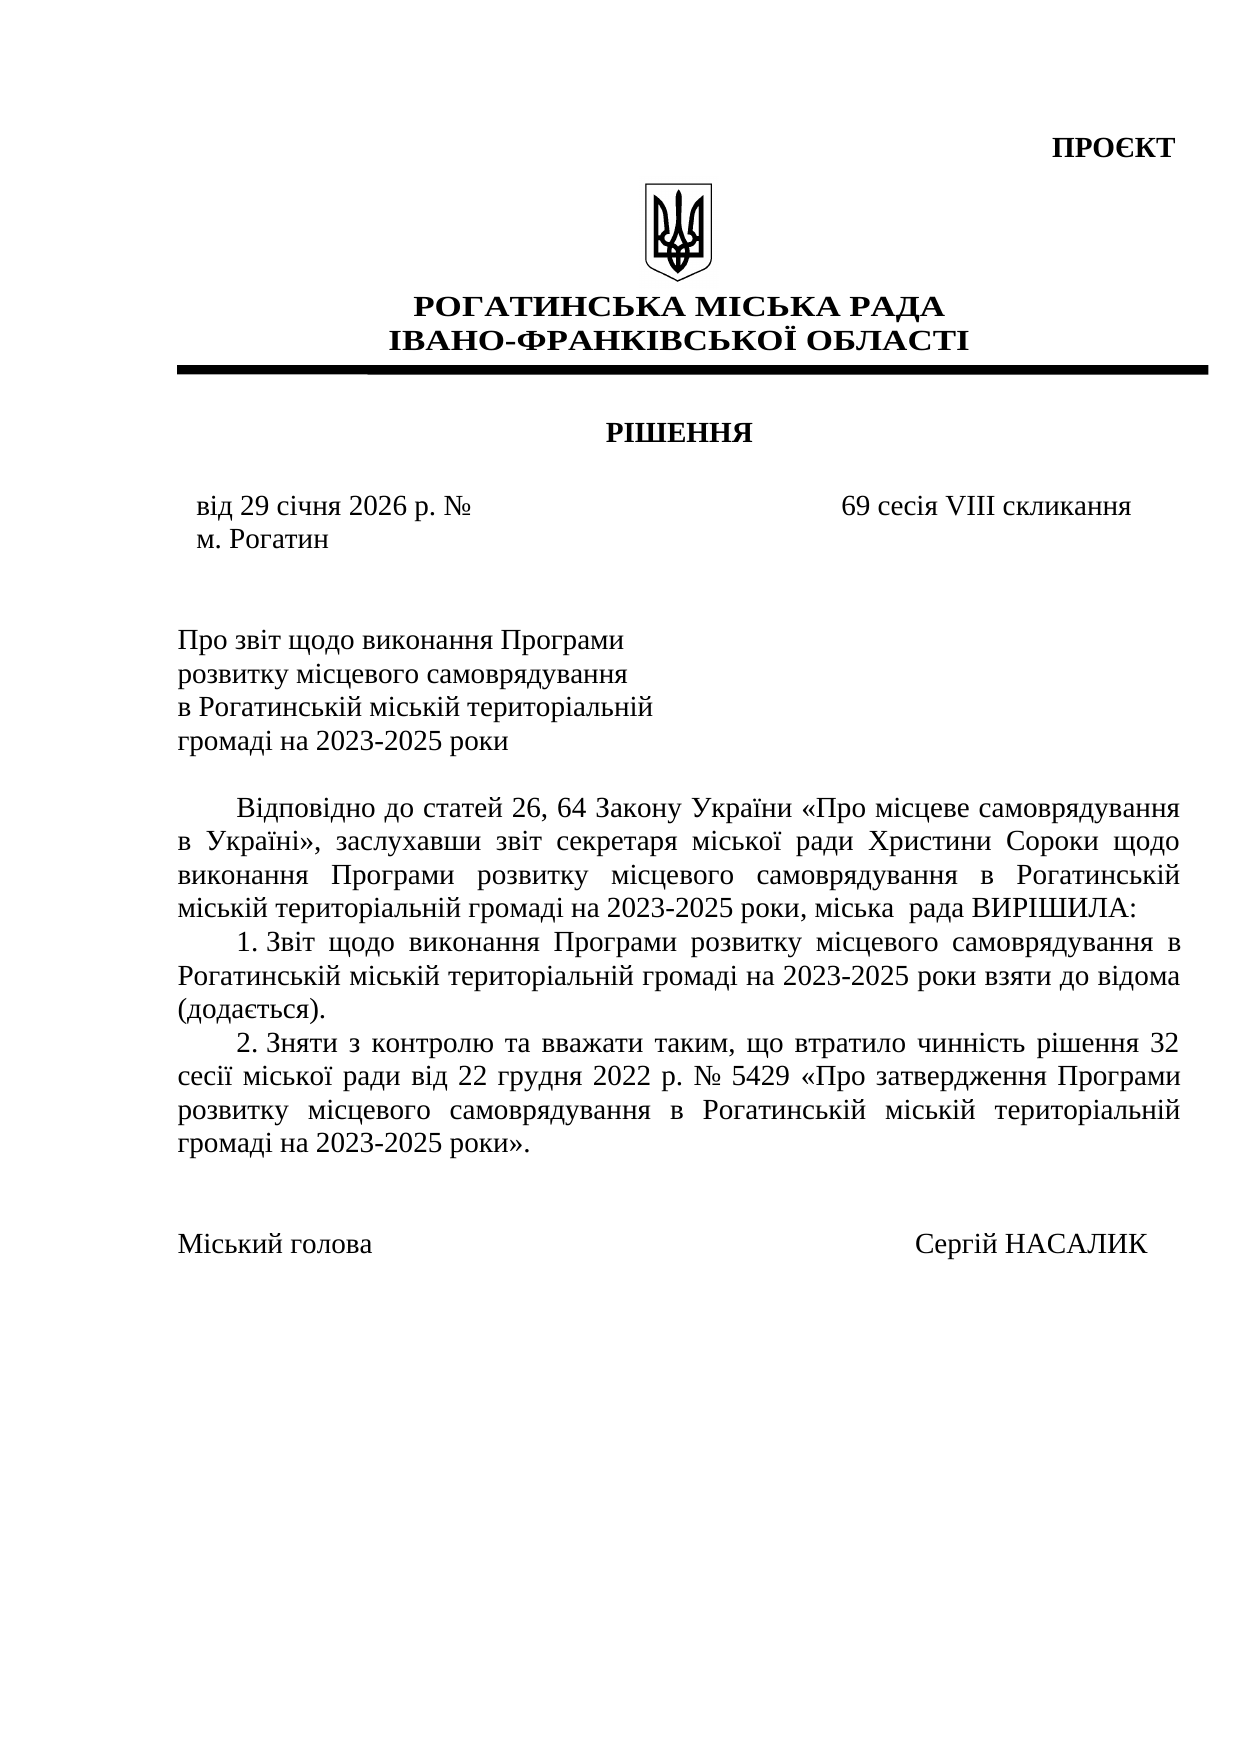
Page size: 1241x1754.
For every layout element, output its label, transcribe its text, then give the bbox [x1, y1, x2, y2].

text розвитку місцевого самоврядування [177, 656, 1181, 689]
text в Рогатинській міській територіальній [177, 689, 1181, 723]
list Звіт щодо виконання Програми розвитку місцевого самоврядування в Рогатинській міській територіальній громаді на 2023-2025 роки взяти до відома (додається). [177, 924, 1181, 1025]
text РОГАТИНСЬКА МІСЬКА РАДА [177, 289, 1181, 323]
text Міський голова Сергій НАСАЛИК [177, 1226, 1181, 1259]
list Зняти з контролю та вважати таким, що втратило чинність рішення 32 сесії міської ради від 22 грудня 2022 р. № 5429 «Про затвердження Програми розвитку місцевого самоврядування в Рогатинській міській територіальній громаді на 2023-2025 роки». [177, 1025, 1181, 1159]
text ПРОЄКТ [177, 131, 1181, 164]
text від 29 січня 2026 р. № 69 сесія VIII скликання [196, 488, 1237, 522]
text ІВАНО-ФРАНКІВСЬКОЇ ОБЛАСТІ [177, 323, 1181, 356]
text Відповідно до статей 26, 64 Закону України «Про місцеве самоврядування в Україні», заслухавши звіт секретаря міської ради Христини Сороки щодо виконання Програми розвитку місцевого самоврядування в Рогатинській міській територіальній громаді на 2023-2025 роки, міська рада ВИРІШИЛА: [177, 790, 1181, 924]
text громаді на 2023-2025 роки [177, 723, 1181, 756]
text РІШЕННЯ [177, 415, 1181, 448]
text м. Рогатин [196, 522, 1237, 555]
text Про звіт щодо виконання Програми [177, 622, 1181, 656]
